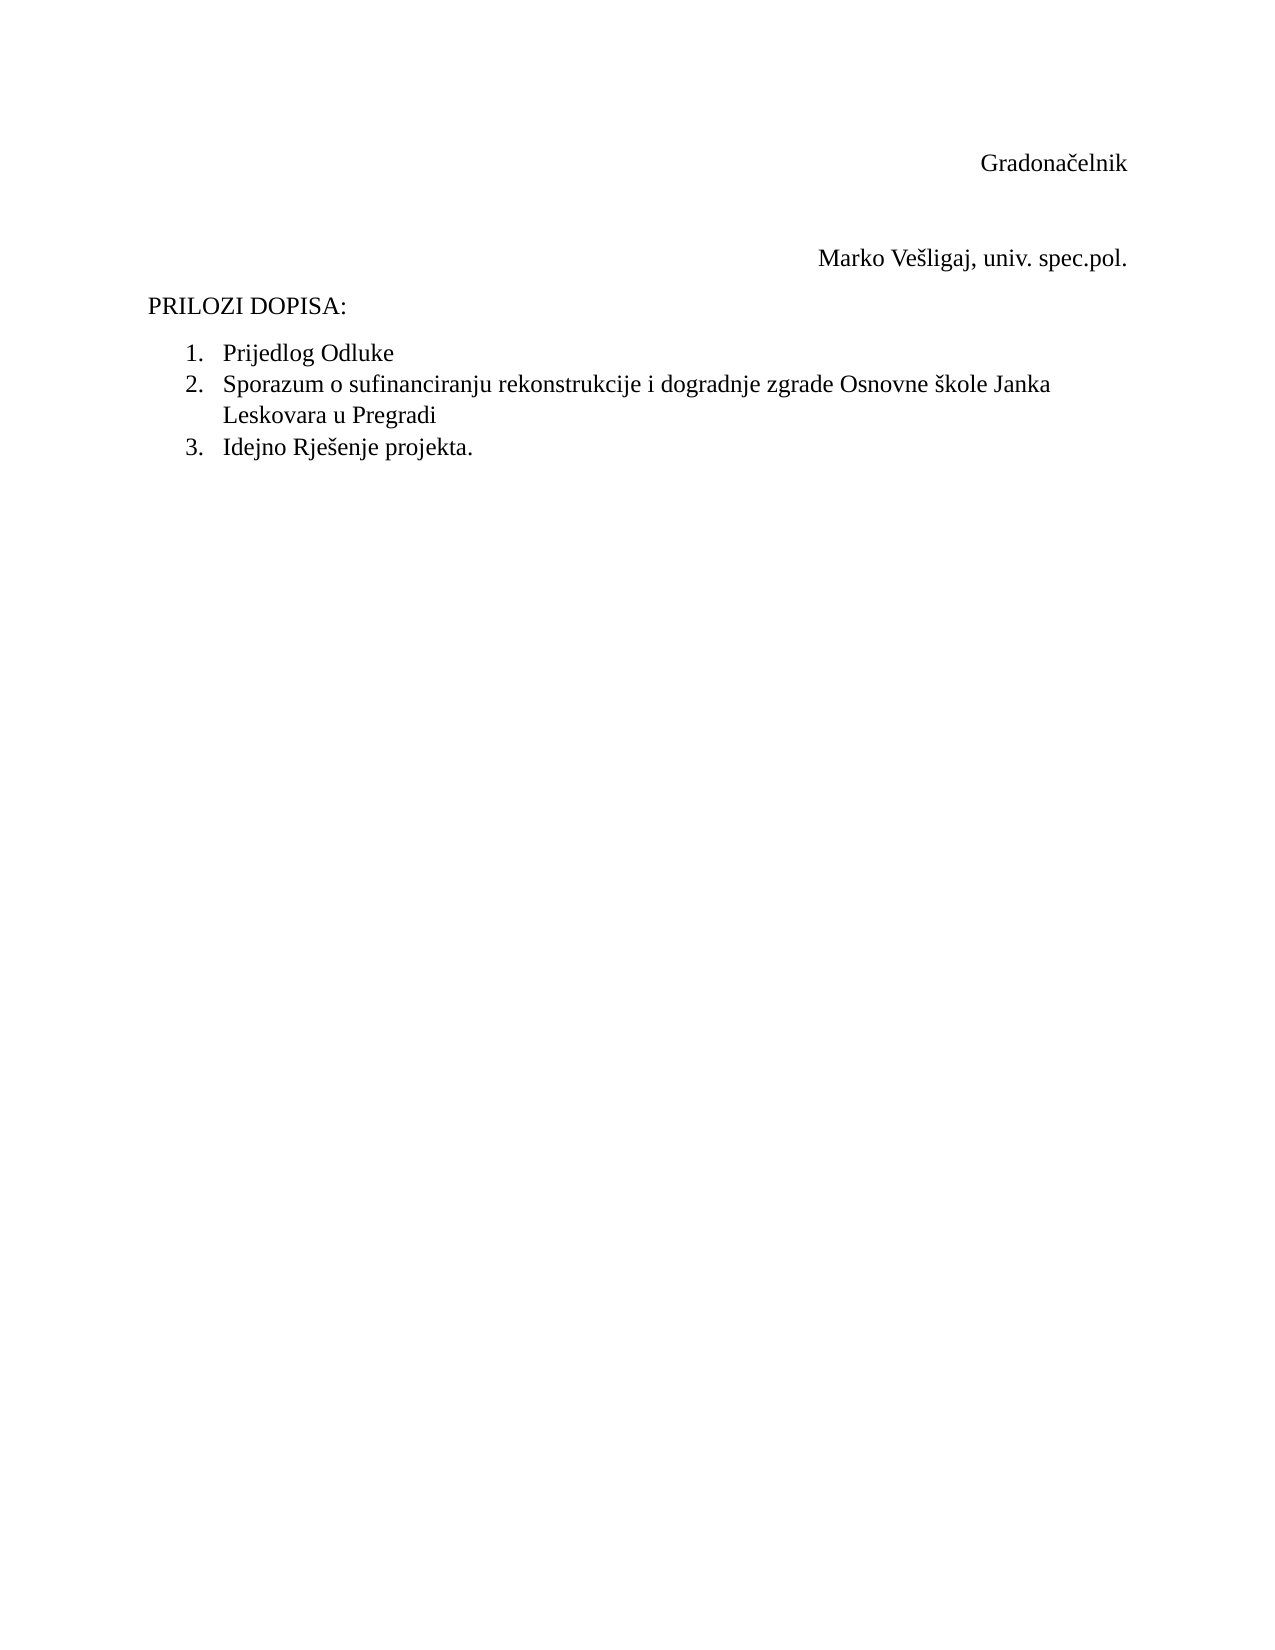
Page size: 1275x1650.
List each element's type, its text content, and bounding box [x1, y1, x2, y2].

list Prijedlog Odluke [185, 338, 1127, 367]
text Marko Vešligaj, univ. spec.pol. [148, 243, 1127, 272]
list Sporazum o sufinanciranju rekonstrukcije i dogradnje zgrade Osnovne škole Janka Leskovara u Pregradi [185, 369, 1127, 429]
list Idejno Rješenje projekta. [185, 432, 1127, 460]
text Gradonačelnik [148, 148, 1127, 176]
text PRILOZI DOPISA: [148, 291, 1127, 319]
